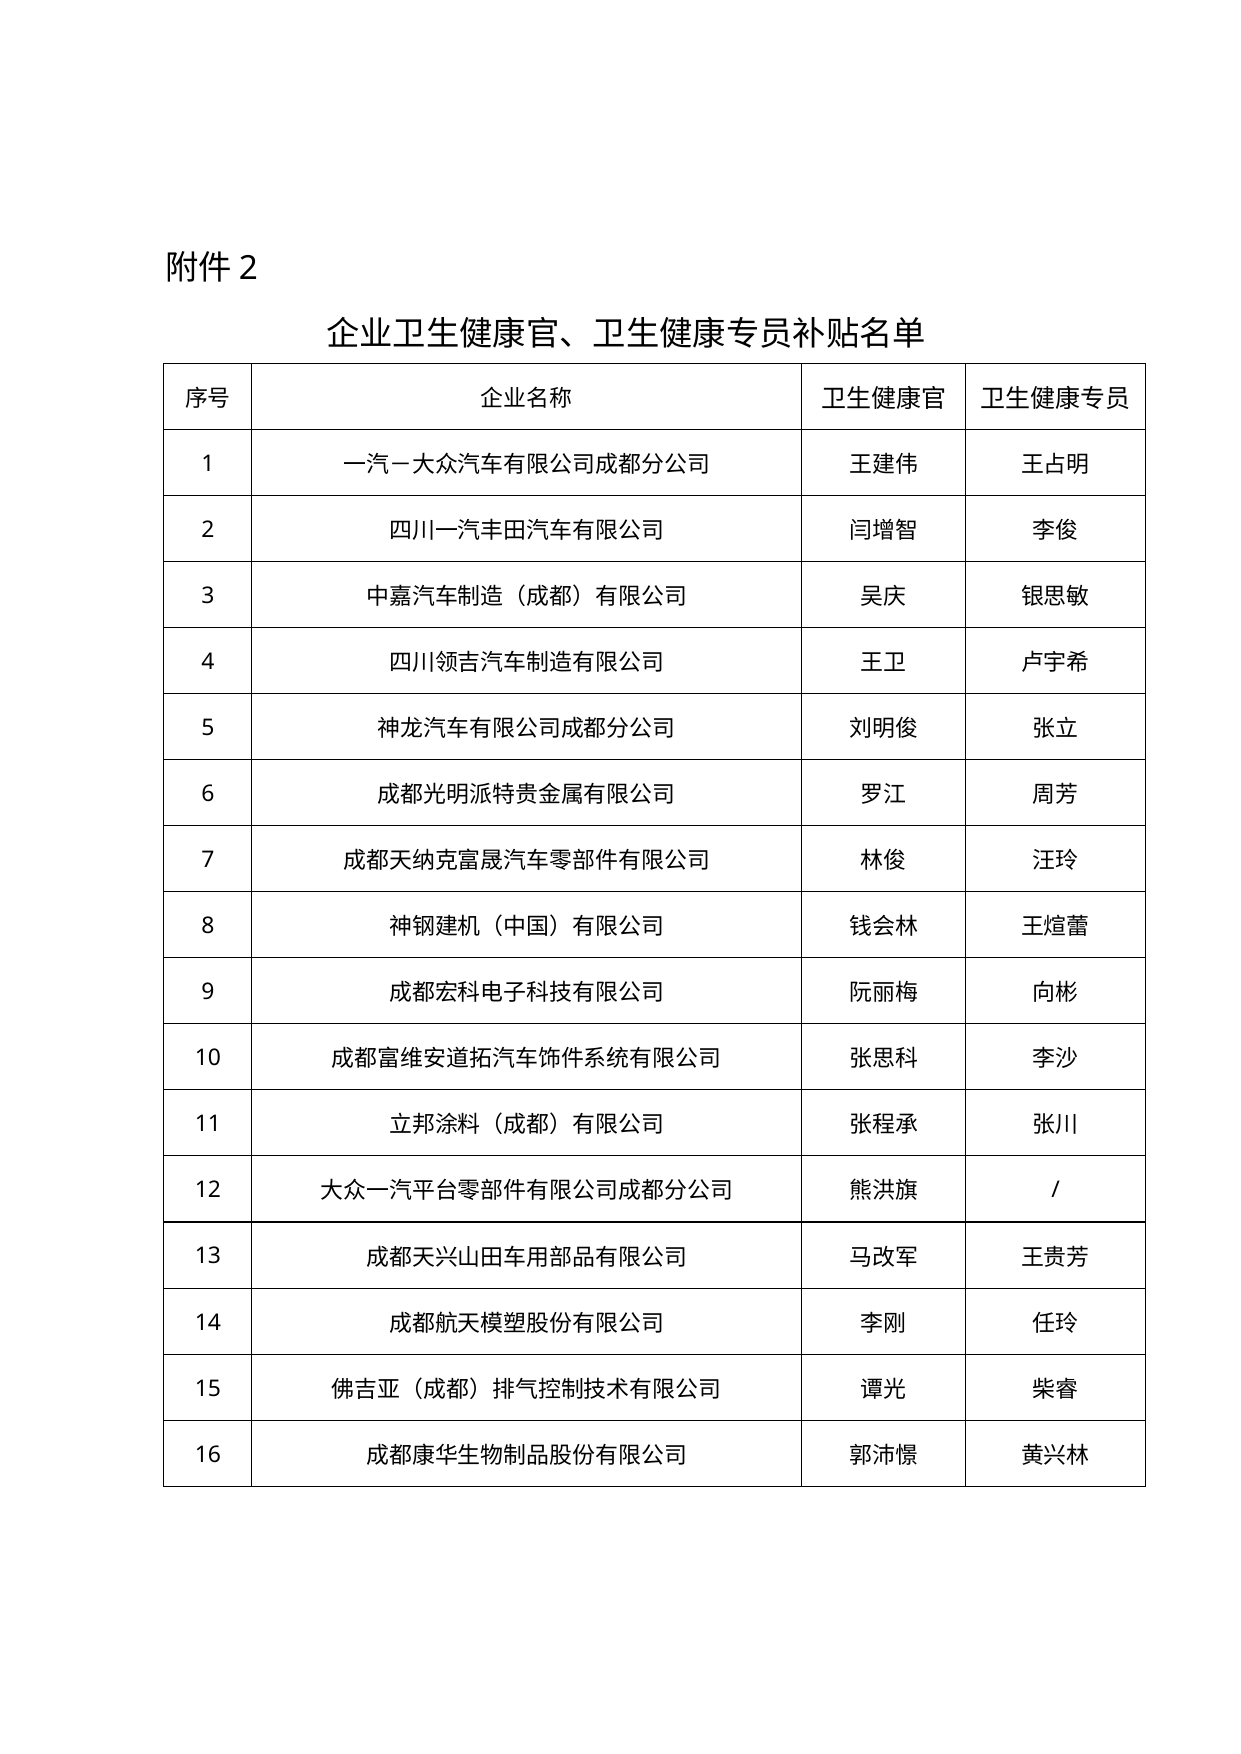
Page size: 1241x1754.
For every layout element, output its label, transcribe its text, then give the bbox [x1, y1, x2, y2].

table_header 序号 [164, 364, 251, 429]
table_cell 15 [164, 1355, 251, 1419]
table_cell 3 [164, 562, 251, 627]
table_cell 大众一汽平台零部件有限公司成都分公司 [252, 1156, 801, 1221]
table_cell 成都光明派特贵金属有限公司 [252, 760, 801, 825]
table_header 卫生健康专员 [966, 364, 1145, 429]
table_cell 林俊 [802, 826, 965, 891]
table_cell 柴睿 [966, 1355, 1145, 1419]
table_cell 卢宇希 [966, 628, 1145, 693]
table_cell 向彬 [966, 958, 1145, 1023]
table_cell 王卫 [802, 628, 965, 693]
table_cell 罗江 [802, 760, 965, 825]
table_cell 10 [164, 1024, 251, 1089]
table_cell 周芳 [966, 760, 1145, 825]
table_cell 李沙 [966, 1024, 1145, 1089]
table_cell 神龙汽车有限公司成都分公司 [252, 694, 801, 759]
table_cell 熊洪旗 [802, 1156, 965, 1221]
table_cell 13 [164, 1223, 251, 1287]
table_header 卫生健康官 [802, 364, 965, 429]
table_cell 12 [164, 1156, 251, 1221]
table_cell 7 [164, 826, 251, 891]
table_cell 四川一汽丰田汽车有限公司 [252, 496, 801, 561]
table_cell 刘明俊 [802, 694, 965, 759]
table_cell 成都航天模塑股份有限公司 [252, 1289, 801, 1353]
table_cell 9 [164, 958, 251, 1023]
table_cell 银思敏 [966, 562, 1145, 627]
table_cell 王贵芳 [966, 1223, 1145, 1287]
table_cell 6 [164, 760, 251, 825]
table_cell / [966, 1156, 1145, 1221]
table_cell 王煊蕾 [966, 892, 1145, 957]
table_cell 李刚 [802, 1289, 965, 1353]
table_cell 神钢建机（中国）有限公司 [252, 892, 801, 957]
table_cell 8 [164, 892, 251, 957]
table_cell 1 [164, 430, 251, 495]
table_cell 成都富维安道拓汽车饰件系统有限公司 [252, 1024, 801, 1089]
table_cell 张川 [966, 1090, 1145, 1155]
table_cell 阮丽梅 [802, 958, 965, 1023]
table_cell 成都天兴山田车用部品有限公司 [252, 1223, 801, 1287]
table_cell 张思科 [802, 1024, 965, 1089]
table_cell 11 [164, 1090, 251, 1155]
table_cell 李俊 [966, 496, 1145, 561]
table_cell 4 [164, 628, 251, 693]
table_cell 2 [164, 496, 251, 561]
table_cell 5 [164, 694, 251, 759]
table_cell 一汽－大众汽车有限公司成都分公司 [252, 430, 801, 495]
table_cell 成都康华生物制品股份有限公司 [252, 1421, 801, 1486]
table_cell 成都天纳克富晟汽车零部件有限公司 [252, 826, 801, 891]
table_cell 四川领吉汽车制造有限公司 [252, 628, 801, 693]
table_cell 张立 [966, 694, 1145, 759]
table_cell 张程承 [802, 1090, 965, 1155]
table_cell 马改军 [802, 1223, 965, 1287]
table_cell 14 [164, 1289, 251, 1353]
table_cell 16 [164, 1421, 251, 1486]
table_cell 闫增智 [802, 496, 965, 561]
table_cell 汪玲 [966, 826, 1145, 891]
table_cell 中嘉汽车制造（成都）有限公司 [252, 562, 801, 627]
table_cell 王占明 [966, 430, 1145, 495]
table_cell 谭光 [802, 1355, 965, 1419]
table_cell 成都宏科电子科技有限公司 [252, 958, 801, 1023]
table_cell 郭沛憬 [802, 1421, 965, 1486]
text 企业卫生健康官、卫生健康专员补贴名单 [165, 298, 1087, 363]
table_cell 吴庆 [802, 562, 965, 627]
table_cell 立邦涂料（成都）有限公司 [252, 1090, 801, 1155]
table_cell 佛吉亚（成都）排气控制技术有限公司 [252, 1355, 801, 1419]
table_header 企业名称 [252, 364, 801, 429]
table_cell 钱会林 [802, 892, 965, 957]
table_cell 王建伟 [802, 430, 965, 495]
text 附件2 [165, 233, 1087, 298]
table_cell 任玲 [966, 1289, 1145, 1353]
table_cell 黄兴林 [966, 1421, 1145, 1486]
